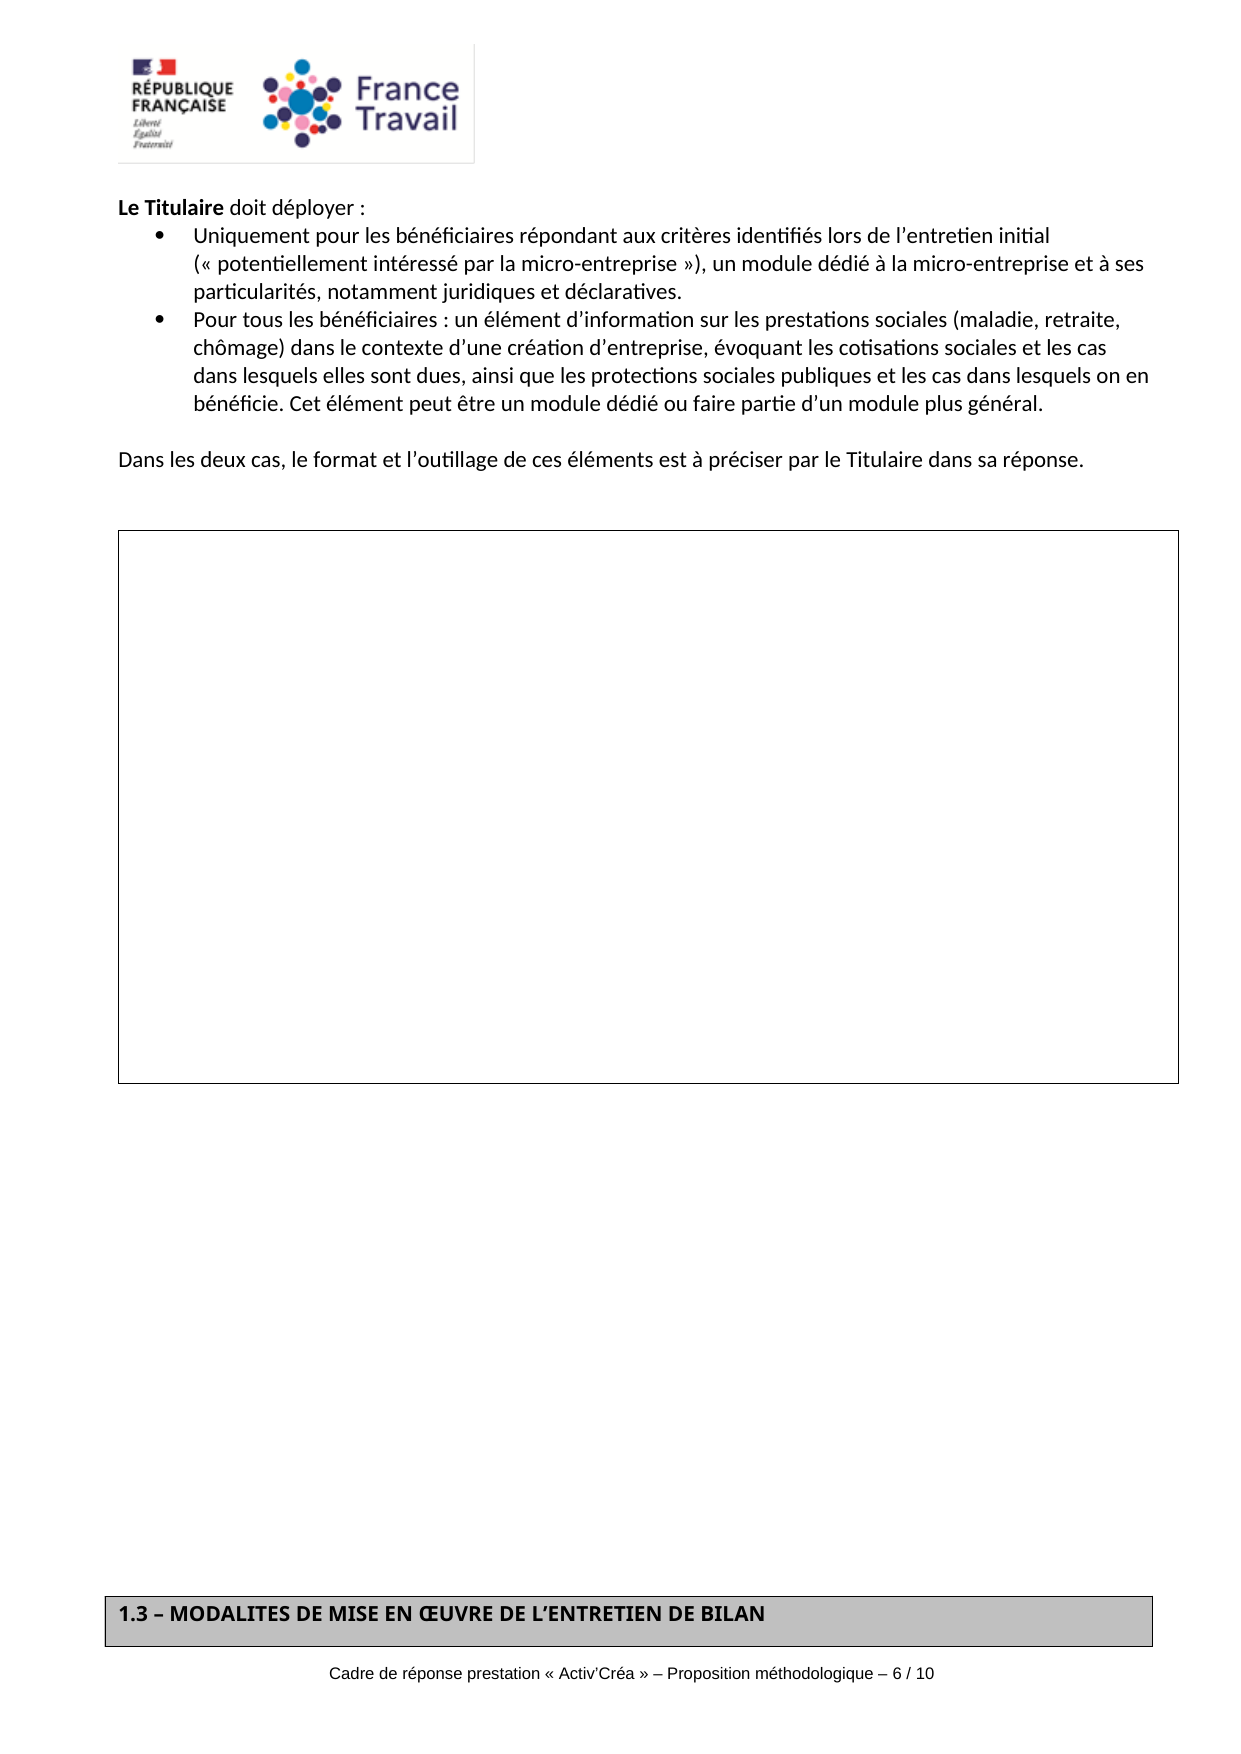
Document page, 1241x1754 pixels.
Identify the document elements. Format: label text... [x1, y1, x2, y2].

text Dans les deux cas, le format et l’outillage de ces éléments est à préciser par le Titulaire dans sa réponse. [118, 445, 1152, 473]
picture [118, 44, 476, 165]
list Pour tous les bénéficiaires : un élément d’information sur les prestations sociales (maladie, retraite, chômage) dans le contexte d’une création d’entreprise, évoquant les cotisations sociales et les cas dans lesquels elles sont dues, ainsi que les protections sociales publiques et les cas dans lesquels on en bénéficie. Cet élément peut être un module dédié ou faire partie d’un module plus général. [156, 305, 1152, 417]
text Le Titulaire doit déployer : [118, 193, 1152, 221]
text 1.3 – MODALITES DE MISE EN ŒUVRE DE L’ENTRETIEN DE BILAN [106, 1597, 1152, 1646]
list Uniquement pour les bénéficiaires répondant aux critères identifiés lors de l’entretien initial (« potentiellement intéressé par la micro-entreprise »), un module dédié à la micro-entreprise et à ses particularités, notamment juridiques et déclaratives. [156, 221, 1152, 305]
table_header [119, 531, 1178, 1083]
